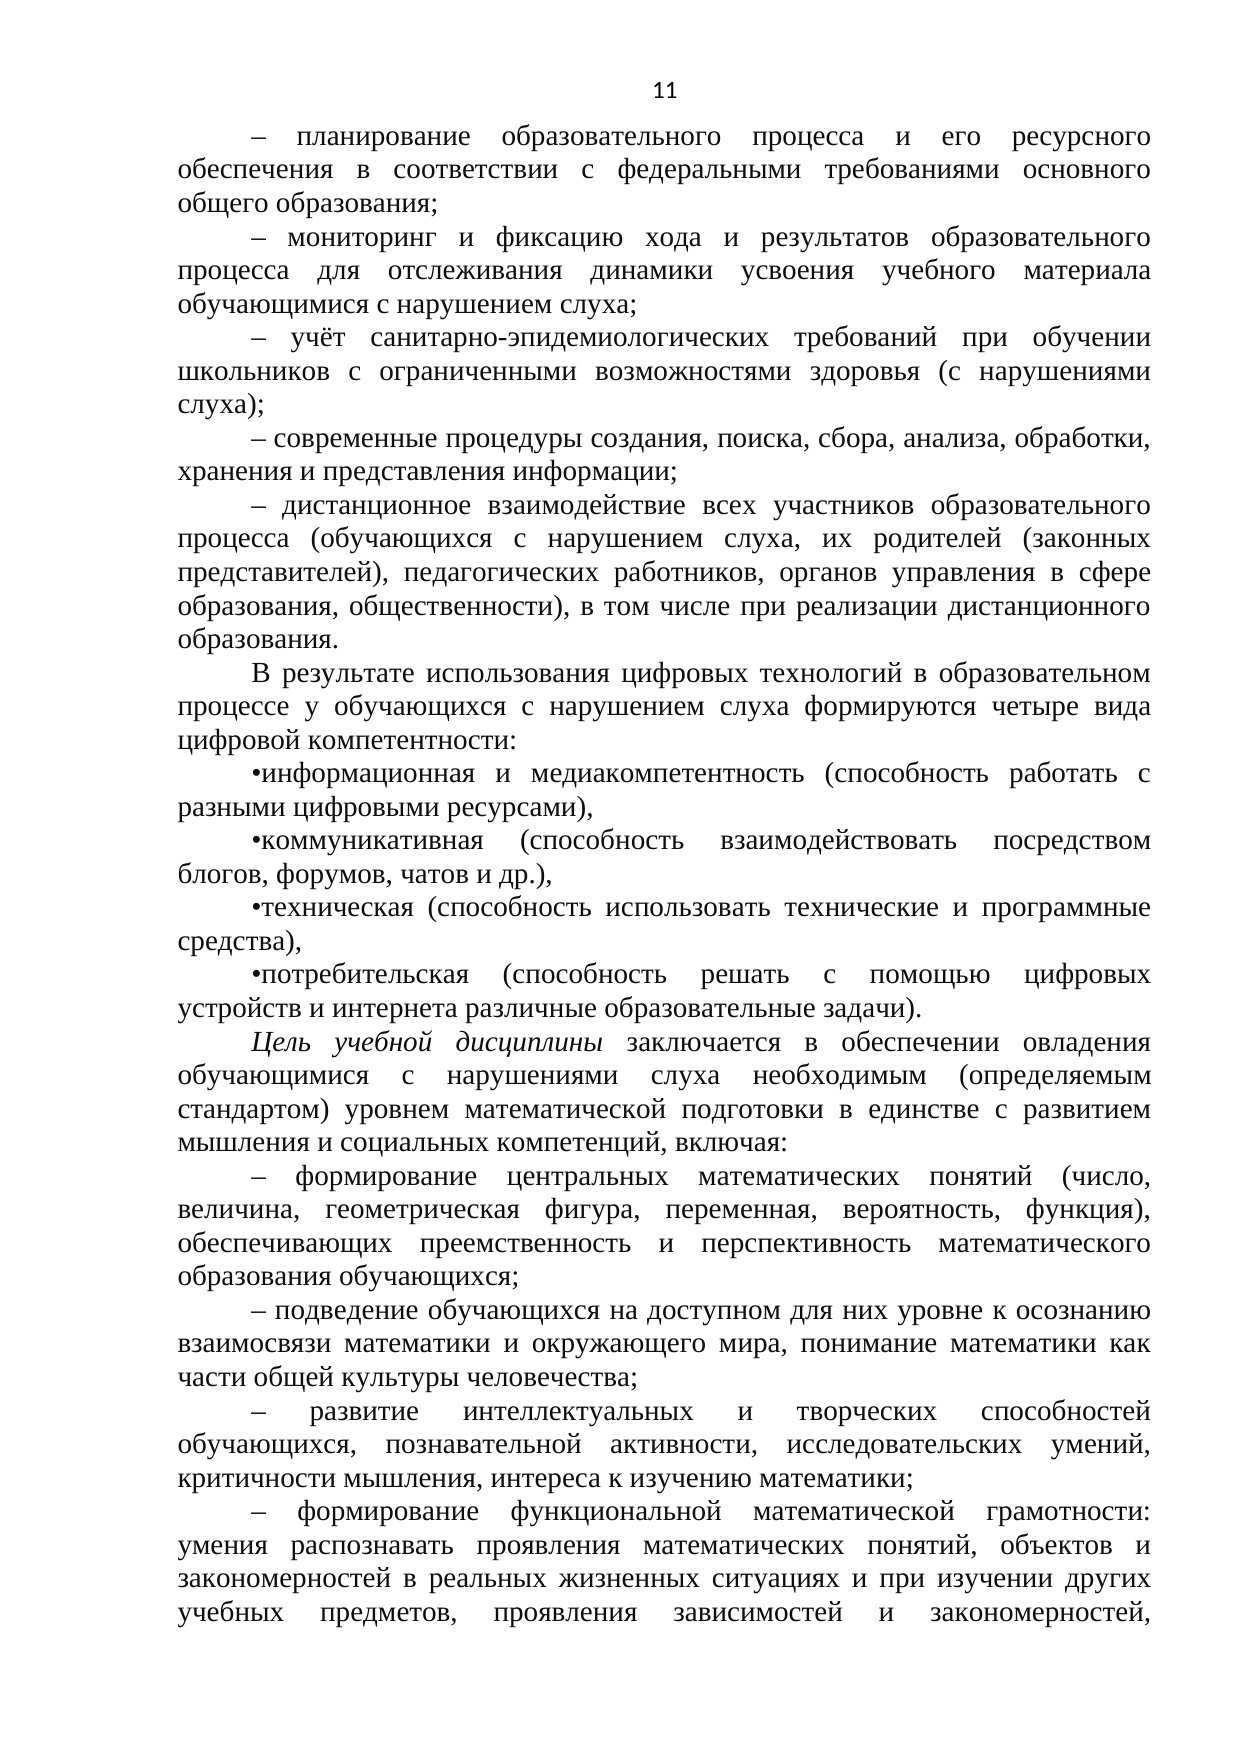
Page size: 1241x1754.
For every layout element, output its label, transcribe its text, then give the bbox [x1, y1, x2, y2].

text – мониторинг и фиксацию хода и результатов образовательного процесса для отслеживания динамики усвоения учебного материала обучающимися с нарушением слуха; [177, 219, 1152, 319]
text – современные процедуры создания, поиска, сбора, анализа, обработки, хранения и представления информации; [177, 420, 1152, 487]
text – планирование образовательного процесса и его ресурсного обеспечения в соответствии с федеральными требованиями основного общего образования; [177, 118, 1152, 219]
text – формирование центральных математических понятий (число, величина, геометрическая фигура, переменная, вероятность, функция), обеспечивающих преемственность и перспективность математического образования обучающихся; [177, 1158, 1152, 1292]
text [177, 1493, 1152, 1627]
text – дистанционное взаимодействие всех участников образовательного процесса (обучающихся с нарушением слуха, их родителей (законных представителей), педагогических работников, органов управления в сфере образования, общественности), в том числе при реализации дистанционного образования. [177, 487, 1152, 655]
text – учёт санитарно-эпидемиологических требований при обучении школьников с ограниченными возможностями здоровья (с нарушениями слуха); [177, 319, 1152, 420]
text В результате использования цифровых технологий в образовательном процессе у обучающихся с нарушением слуха формируются четыре вида цифровой компетентности: [177, 655, 1152, 755]
text Цель учебной дисциплины заключается в обеспечении овладения обучающимися с нарушениями слуха необходимым (определяемым стандартом) уровнем математической подготовки в единстве с развитием мышления и социальных компетенций, включая: [177, 1024, 1152, 1158]
text •техническая (способность использовать технические и программные средства), [177, 889, 1152, 957]
text – подведение обучающихся на доступном для них уровне к осознанию взаимосвязи математики и окружающего мира, понимание математики как части общей культуры человечества; [177, 1292, 1152, 1393]
text •коммуникативная (способность взаимодействовать посредством блогов, форумов, чатов и др.), [177, 822, 1152, 889]
text •информационная и медиакомпетентность (способность работать с разными цифровыми ресурсами), [177, 755, 1152, 822]
text – развитие интеллектуальных и творческих способностей обучающихся, познавательной активности, исследовательских умений, критичности мышления, интереса к изучению математики; [177, 1393, 1152, 1493]
text •потребительская (способность решать с помощью цифровых устройств и интернета различные образовательные задачи). [177, 957, 1152, 1024]
